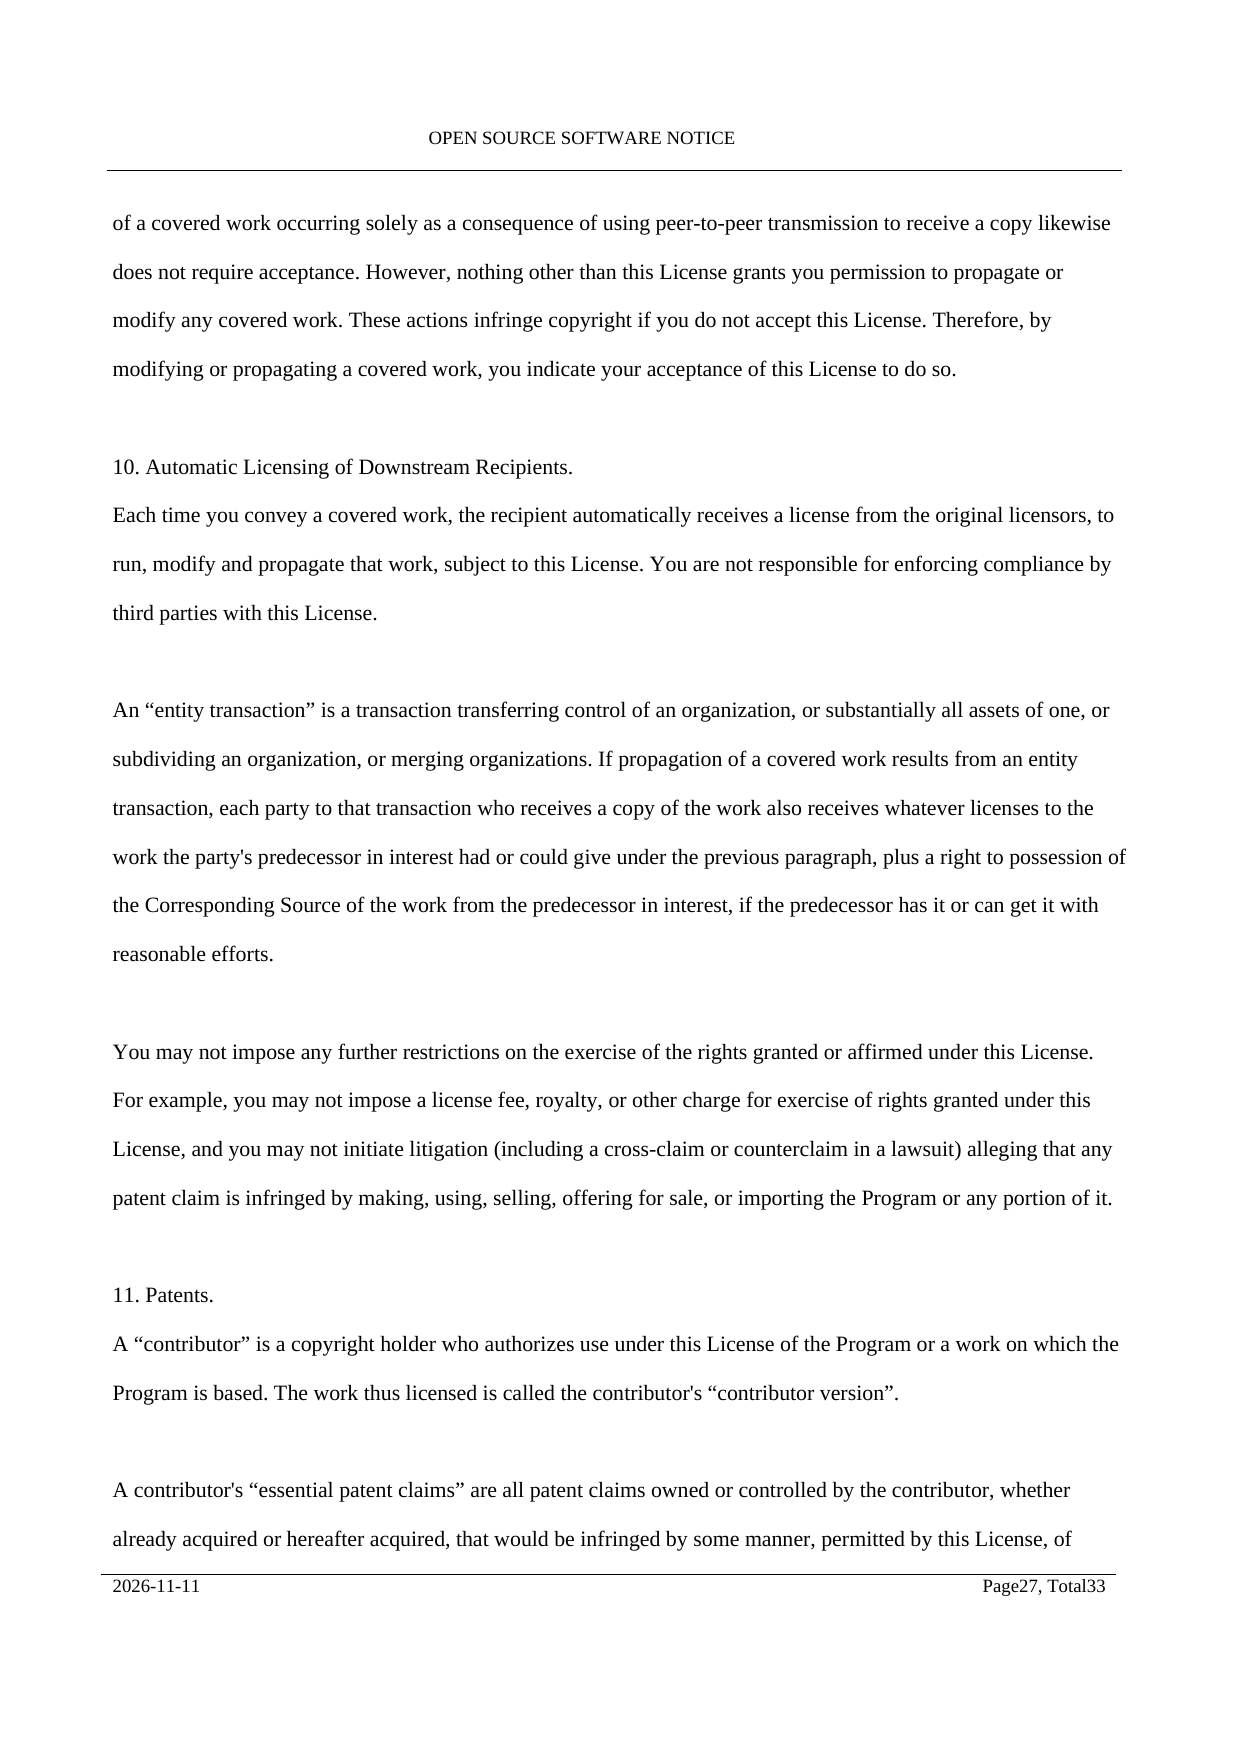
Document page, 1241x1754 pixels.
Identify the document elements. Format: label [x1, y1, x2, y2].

text [112, 206, 1128, 1555]
